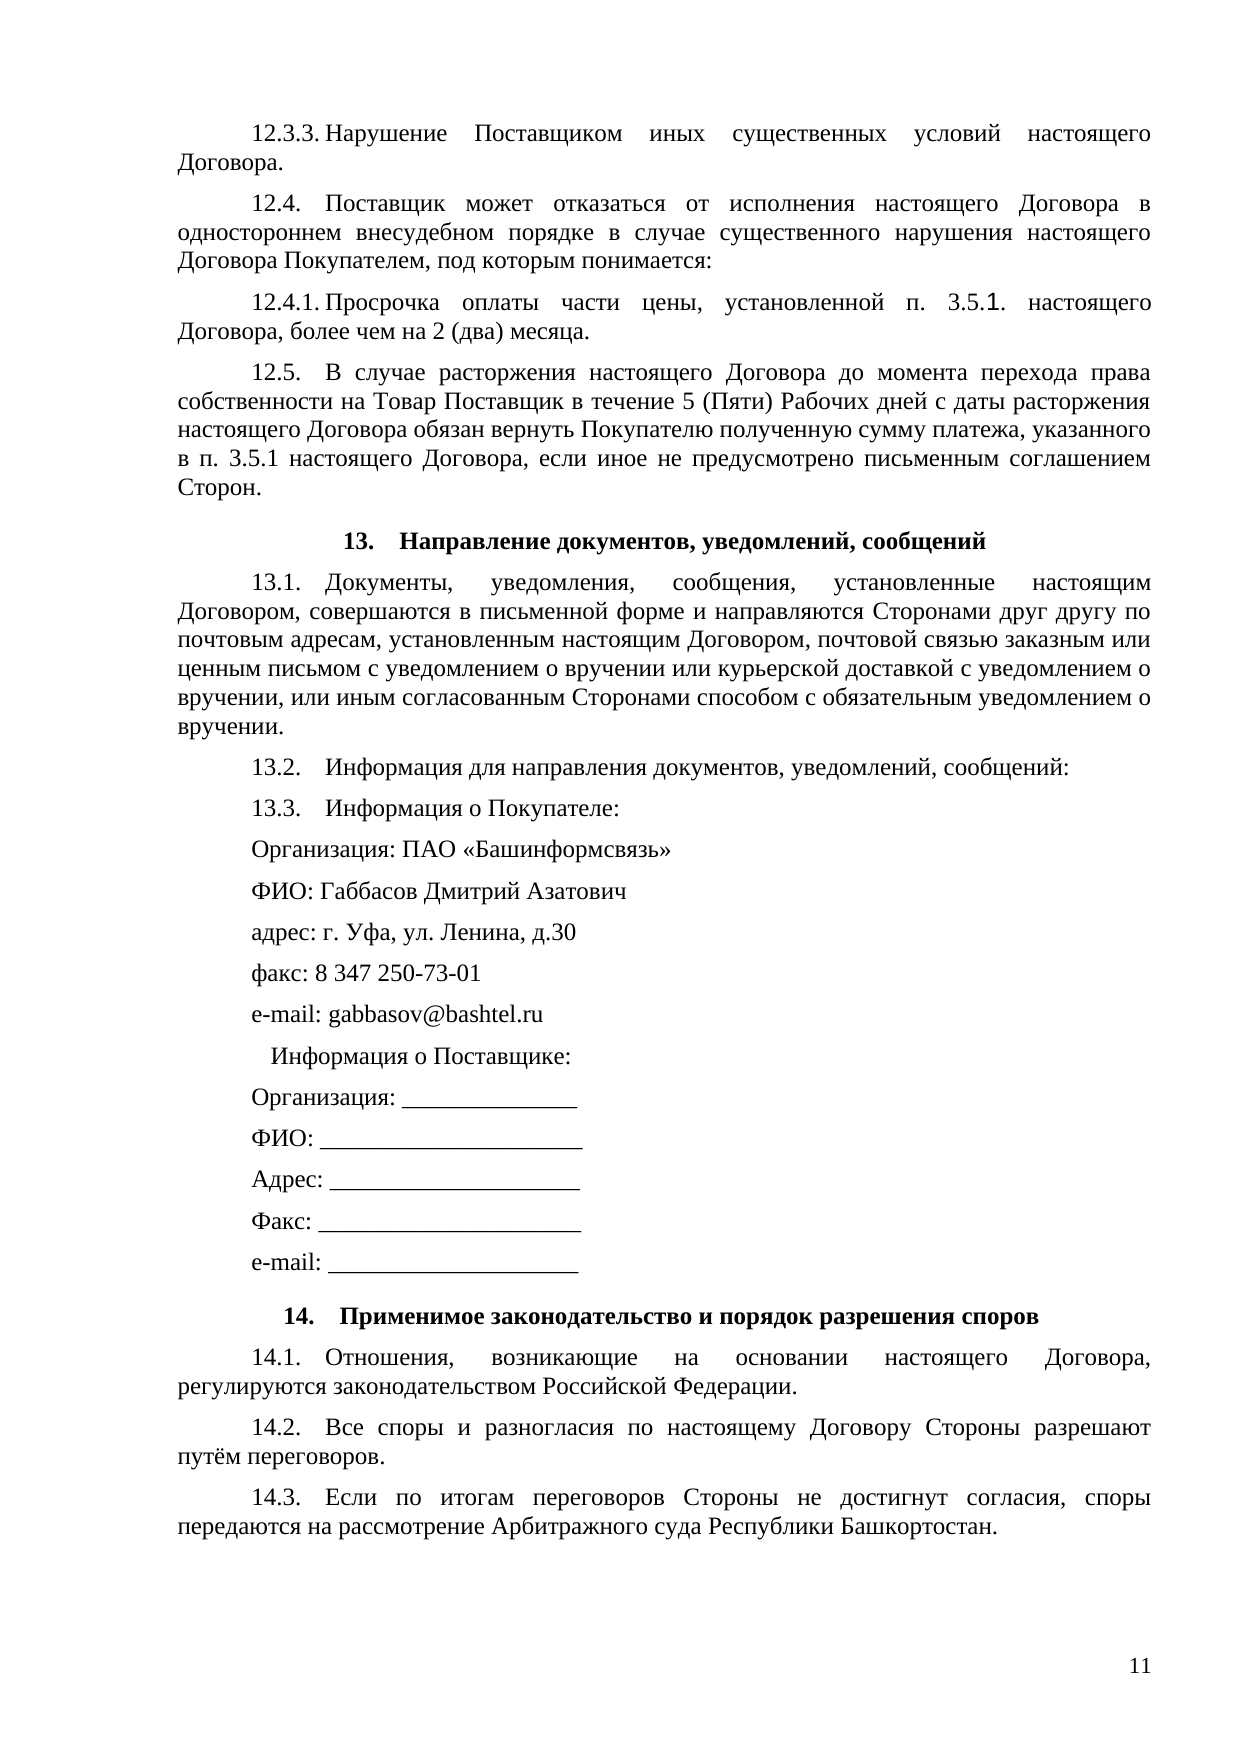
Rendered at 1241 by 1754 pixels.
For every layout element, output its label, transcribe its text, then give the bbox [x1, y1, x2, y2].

text адрес: г. Уфа, ул. Ленина, д.30 [251, 917, 1152, 946]
text факс: 8 347 250-73-01 [251, 958, 1152, 987]
list Нарушение Поставщиком иных существенных условий настоящего Договора. [177, 118, 1152, 176]
list Информация для направления документов, уведомлений, сообщений: [177, 752, 1152, 781]
text ФИО: _____________________ [177, 1123, 1152, 1152]
text e-mail: gabbasov@bashtel.ru [251, 999, 1152, 1028]
list В случае расторжения настоящего Договора до момента перехода права собственности на Товар Поставщик в течение 5 (Пяти) Рабочих дней с даты расторжения настоящего Договора обязан вернуть Покупателю полученную сумму платежа, указанного в п. 3.5.1 настоящего Договора, если иное не предусмотрено письменным соглашением Сторон. [177, 357, 1152, 501]
text e-mail: ____________________ [177, 1247, 1152, 1276]
list Документы, уведомления, сообщения, установленные настоящим Договором, совершаются в письменной форме и направляются Сторонами друг другу по почтовым адресам, установленным настоящим Договором, почтовой связью заказным или ценным письмом с уведомлением о вручении или курьерской доставкой с уведомлением о вручении, или иным согласованным Сторонами способом с обязательным уведомлением о вручении. [177, 567, 1152, 739]
list Информация о Покупателе: [177, 793, 1152, 822]
list Применимое законодательство и порядок разрешения споров [177, 1301, 1152, 1329]
text ФИО: Габбасов Дмитрий Азатович [251, 876, 1152, 904]
text Организация: ______________ [177, 1082, 1152, 1111]
list Поставщик может отказаться от исполнения настоящего Договора в одностороннем внесудебном порядке в случае существенного нарушения настоящего Договора Покупателем, под которым понимается: [177, 188, 1152, 274]
list Все споры и разногласия по настоящему Договору Стороны разрешают путём переговоров. [177, 1412, 1152, 1469]
text Адрес: ____________________ [177, 1164, 1152, 1193]
list Если по итогам переговоров Стороны не достигнут согласия, споры передаются на рассмотрение Арбитражного суда Республики Башкортостан. [177, 1482, 1152, 1539]
text Факс: _____________________ [177, 1206, 1152, 1234]
text Информация о Поставщике: [270, 1041, 1152, 1069]
list Направление документов, уведомлений, сообщений [177, 526, 1152, 554]
list Отношения, возникающие на основании настоящего Договора, регулируются законодательством Российской Федерации. [177, 1342, 1152, 1399]
text Организация: ПАО «Башинформсвязь» [177, 834, 1152, 863]
list Просрочка оплаты части цены, установленной п. 3.5.1. настоящего Договора, более чем на 2 (два) месяца. [177, 287, 1152, 344]
